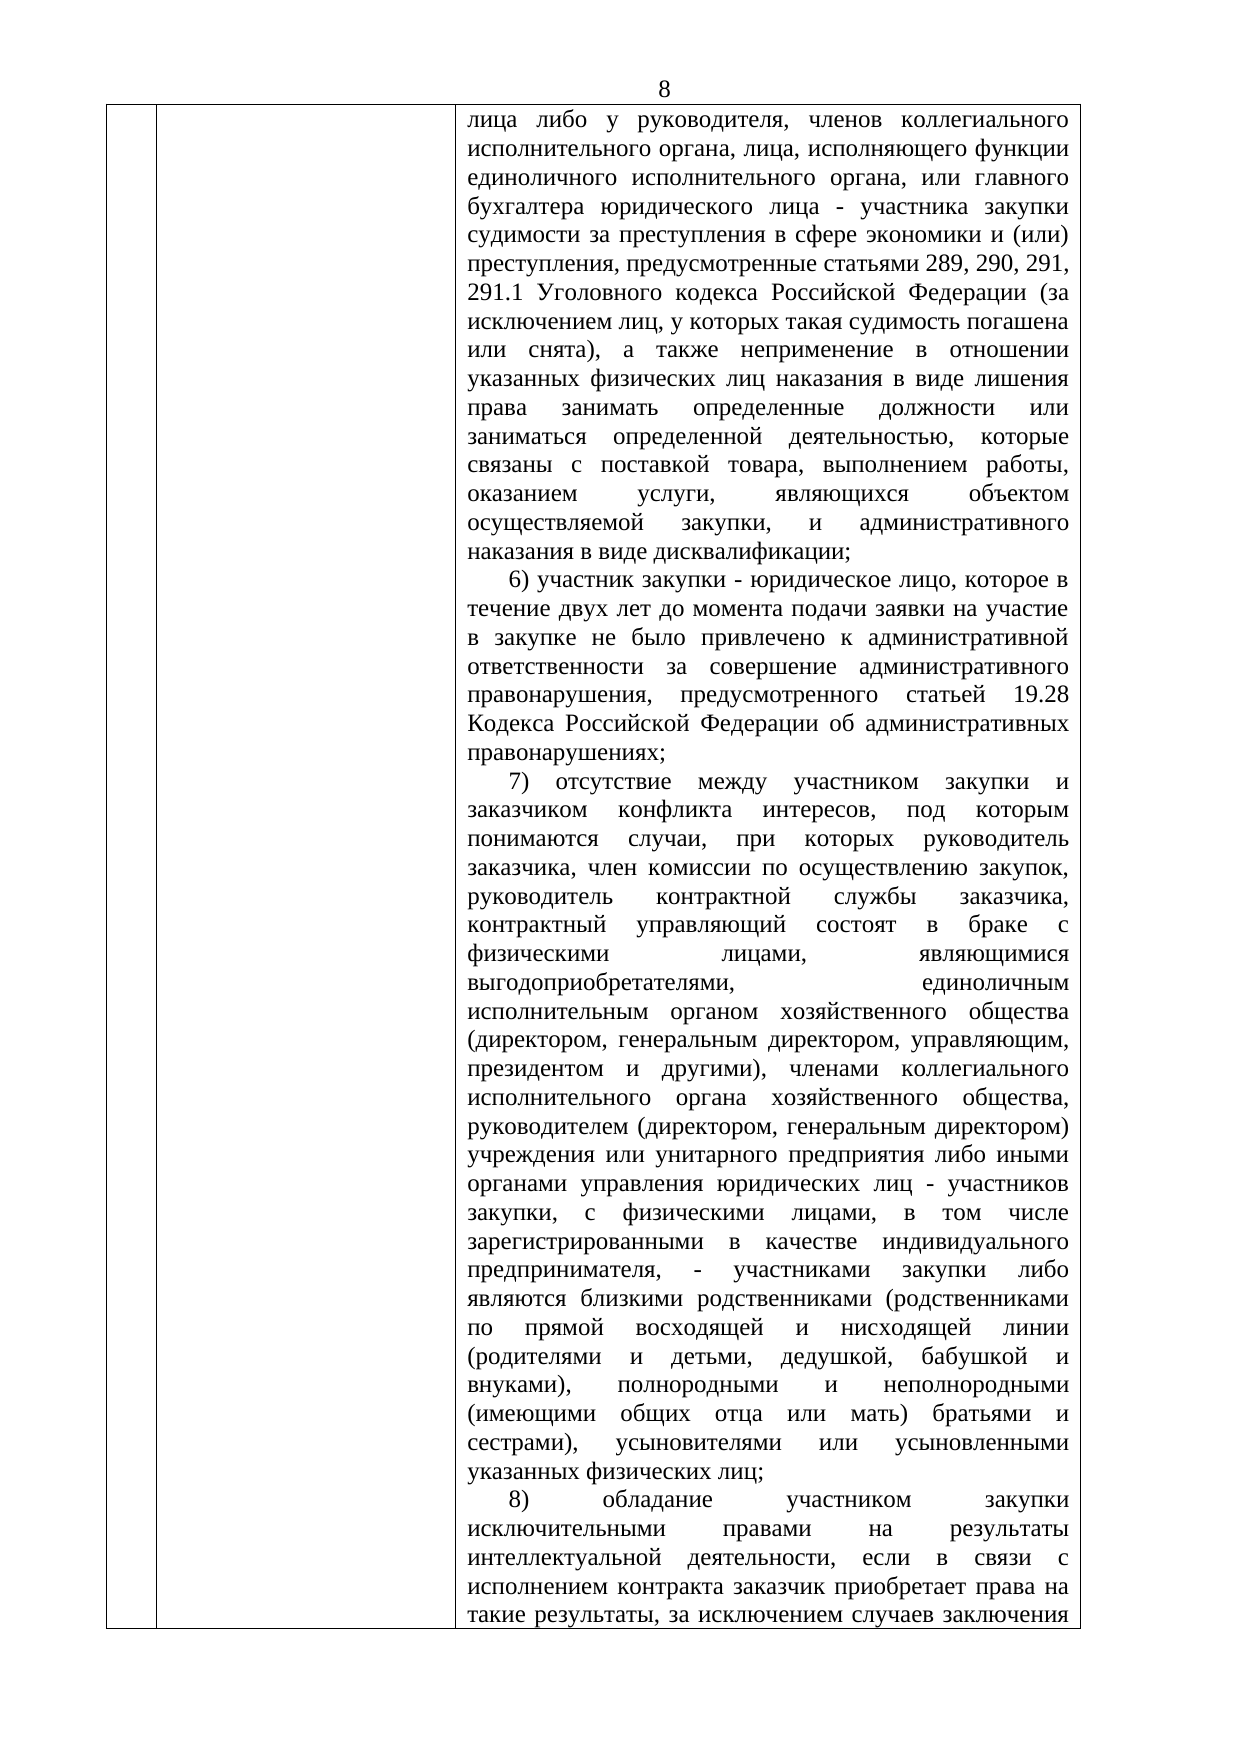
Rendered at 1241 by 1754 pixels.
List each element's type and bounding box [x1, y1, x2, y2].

table_cell [157, 105, 455, 1628]
table_cell [456, 105, 1080, 1628]
table_cell [107, 105, 156, 1628]
